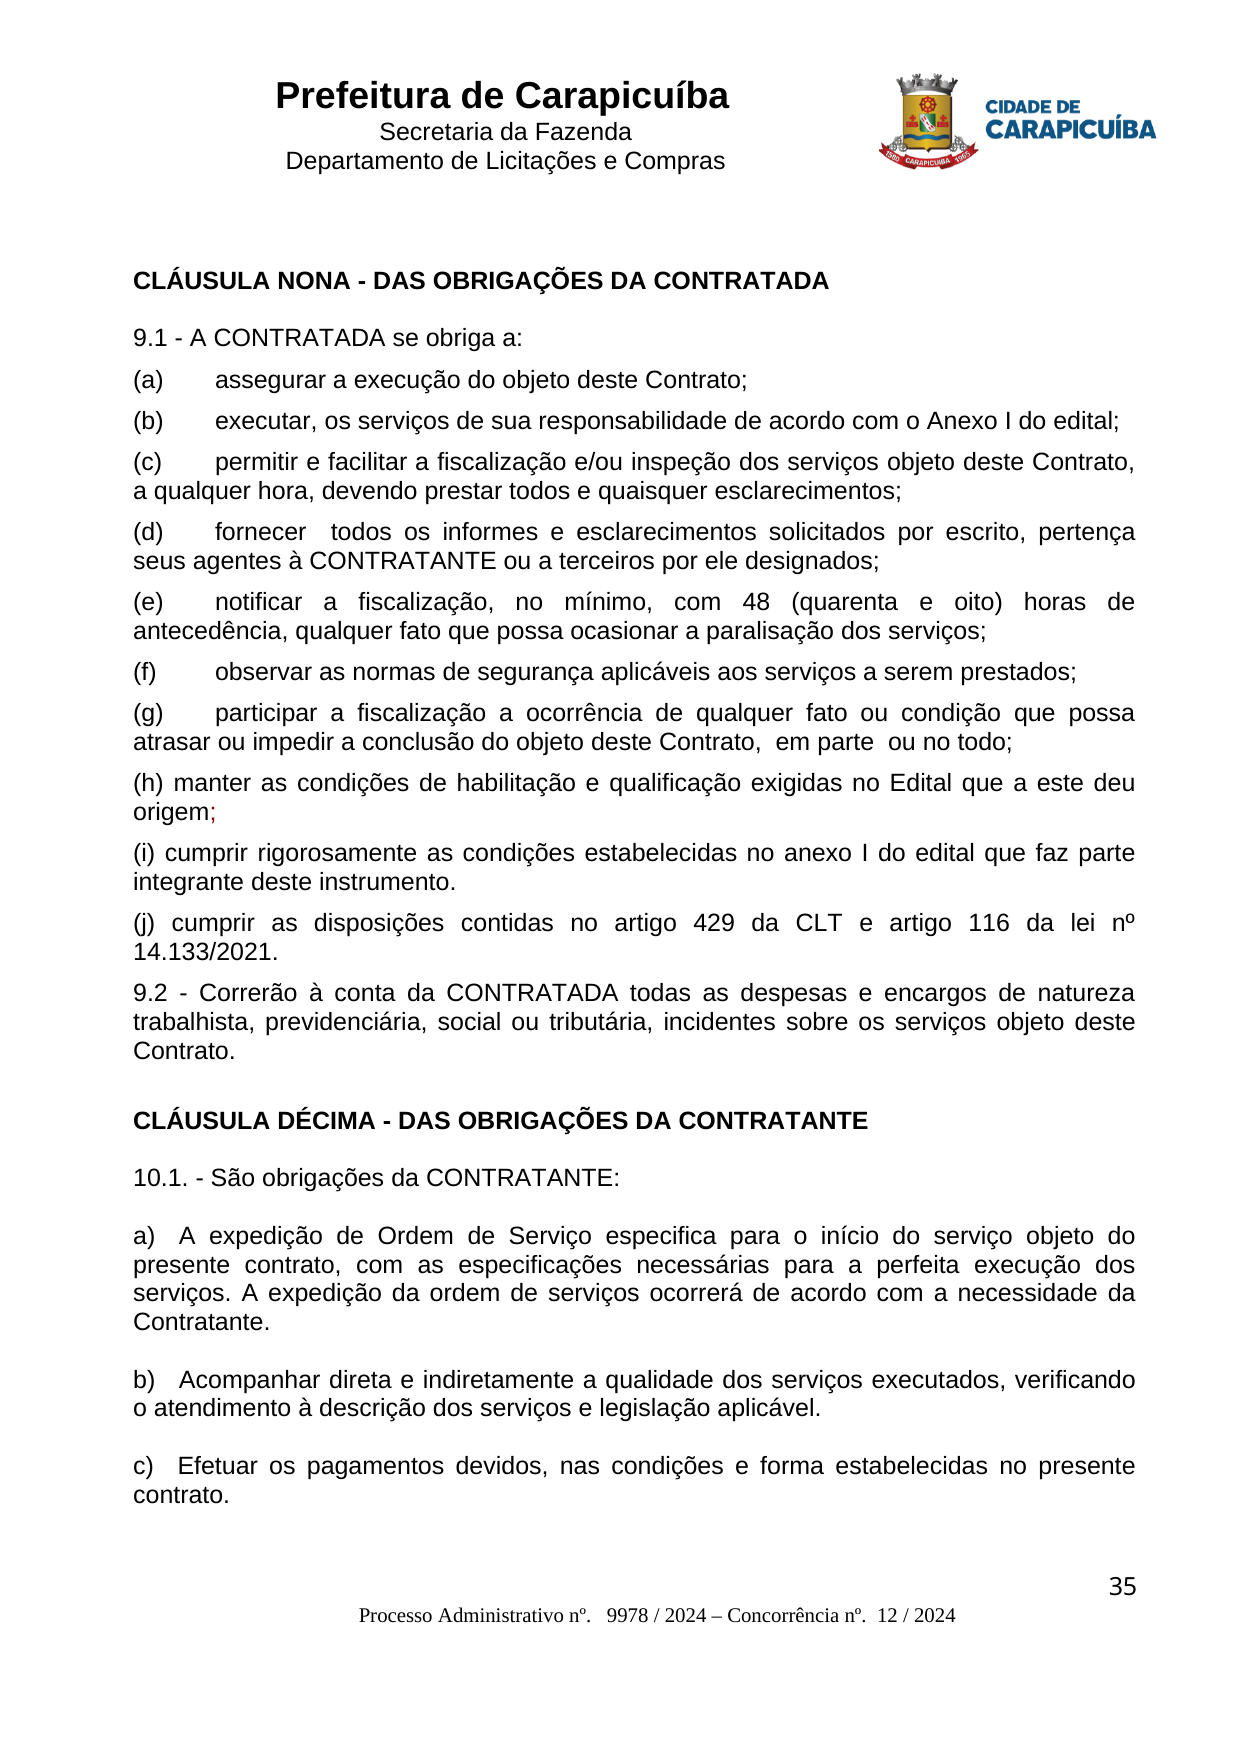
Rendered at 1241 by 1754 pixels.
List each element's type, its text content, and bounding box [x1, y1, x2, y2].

list participar a fiscalização a ocorrência de qualquer fato ou condição que possa atrasar ou impedir a conclusão do objeto deste Contrato, em parte ou no todo; [133, 698, 1137, 756]
text (i) cumprir rigorosamente as condições estabelecidas no anexo I do edital que faz parte integrante deste instrumento. [133, 838, 1137, 896]
list notificar a fiscalização, no mínimo, com 48 (quarenta e oito) horas de antecedência, qualquer fato que possa ocasionar a paralisação dos serviços; [133, 587, 1137, 645]
text a) A expedição de Ordem de Serviço especifica para o início do serviço objeto do presente contrato, com as especificações necessárias para a perfeita execução dos serviços. A expedição da ordem de serviços ocorrerá de acordo com a necessidade da Contratante. [133, 1221, 1137, 1336]
text 10.1. - São obrigações da CONTRATANTE: [133, 1163, 1137, 1192]
list fornecer todos os informes e esclarecimentos solicitados por escrito, pertença seus agentes à CONTRATANTE ou a terceiros por ele designados; [133, 517, 1137, 575]
picture [877, 65, 1159, 172]
list permitir e facilitar a fiscalização e/ou inspeção dos serviços objeto deste Contrato, a qualquer hora, devendo prestar todos e quaisquer esclarecimentos; [133, 447, 1137, 505]
text 9.2 - Correrão à conta da CONTRATADA todas as despesas e encargos de natureza trabalhista, previdenciária, social ou tributária, incidentes sobre os serviços objeto deste Contrato. [133, 978, 1137, 1065]
list executar, os serviços de sua responsabilidade de acordo com o Anexo I do edital; [133, 406, 1137, 435]
list assegurar a execução do objeto deste Contrato; [133, 365, 1137, 393]
text CLÁUSULA DÉCIMA - DAS OBRIGAÇÕES DA CONTRATANTE [133, 1106, 1137, 1135]
text 9.1 - A CONTRATADA se obriga a: [133, 323, 1137, 352]
text b) Acompanhar direta e indiretamente a qualidade dos serviços executados, verificando o atendimento à descrição dos serviços e legislação aplicável. [133, 1365, 1137, 1422]
list observar as normas de segurança aplicáveis aos serviços a serem prestados; [133, 657, 1137, 686]
text CLÁUSULA NONA - DAS OBRIGAÇÕES DA CONTRATADA [133, 266, 1137, 295]
text (h) manter as condições de habilitação e qualificação exigidas no Edital que a este deu origem; [133, 768, 1137, 826]
text c) Efetuar os pagamentos devidos, nas condições e forma estabelecidas no presente contrato. [133, 1451, 1137, 1508]
text (j) cumprir as disposições contidas no artigo 429 da CLT e artigo 116 da lei nº 14.133/2021. [133, 908, 1137, 966]
